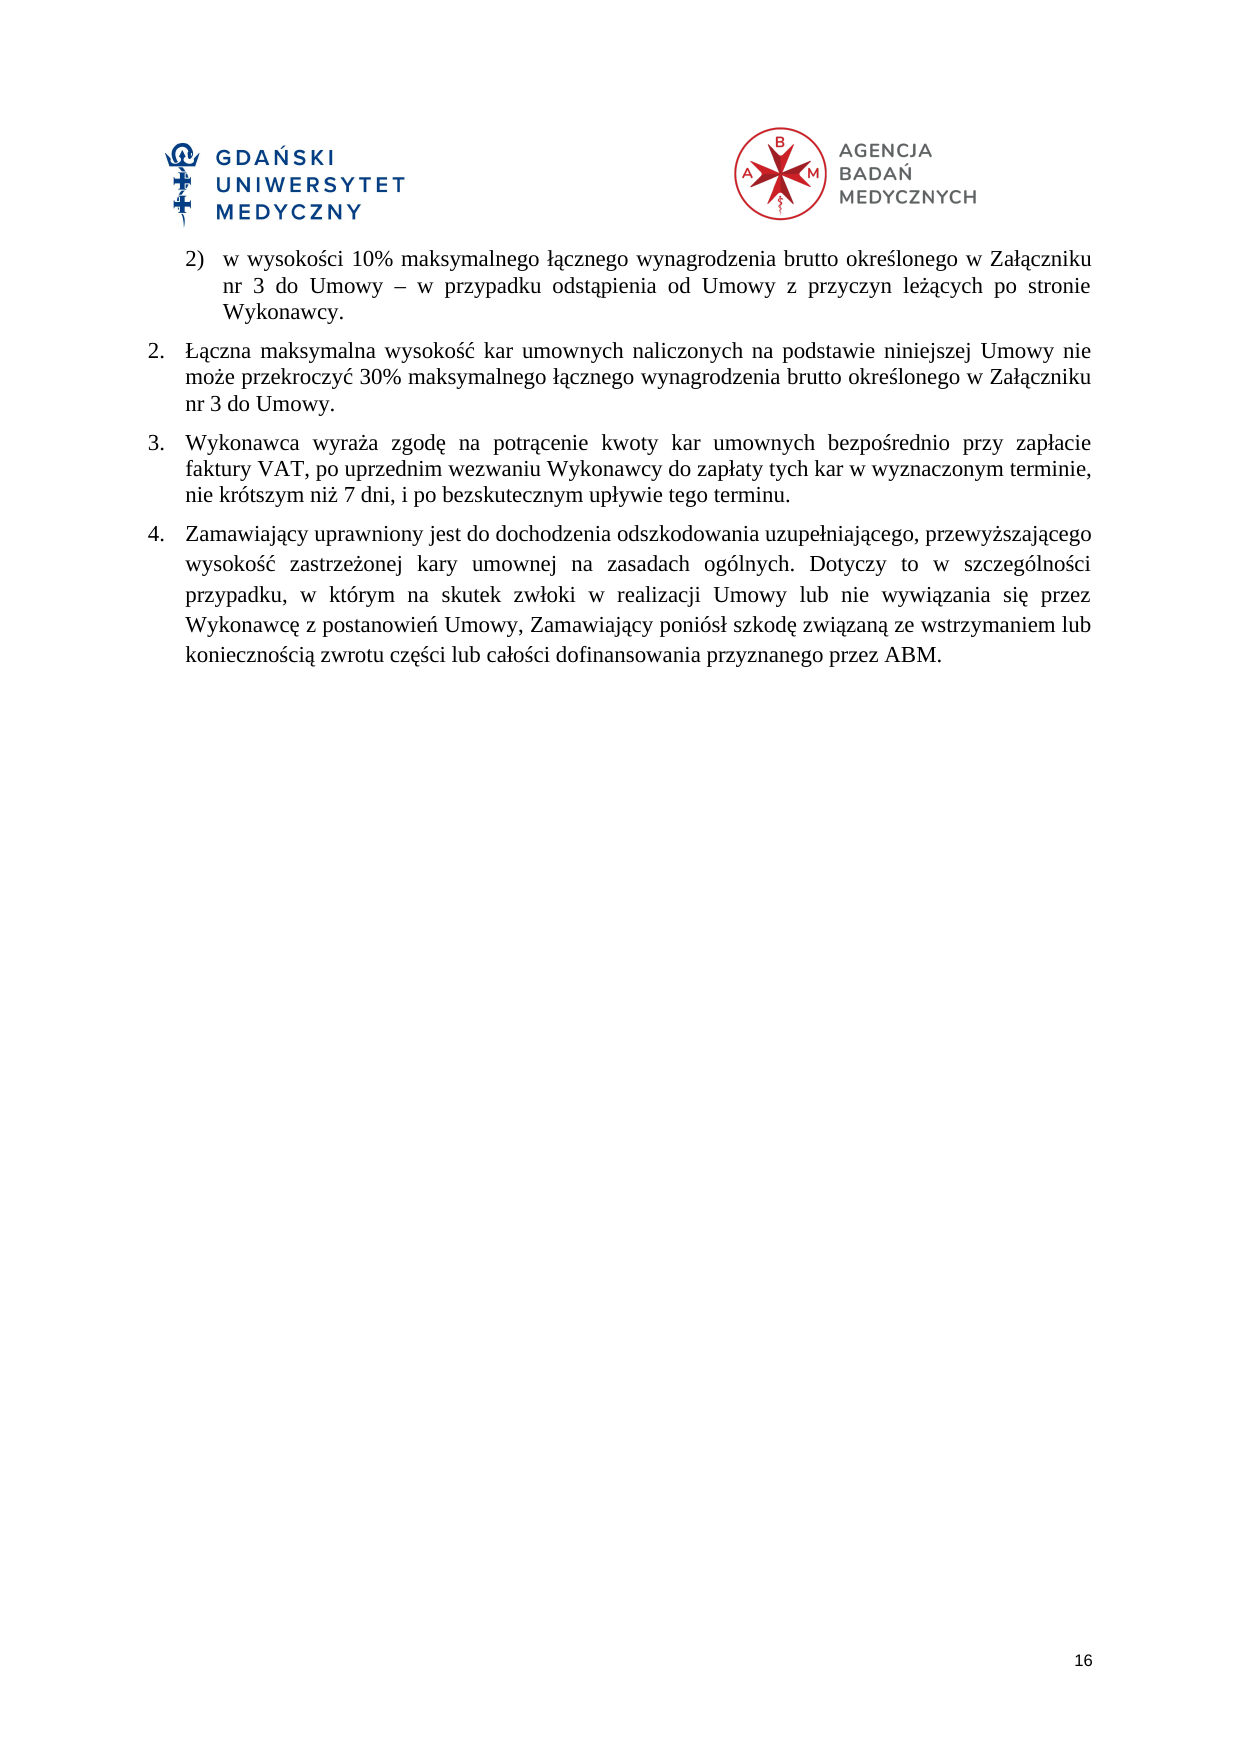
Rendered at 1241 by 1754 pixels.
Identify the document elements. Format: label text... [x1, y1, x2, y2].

list Zamawiający uprawniony jest do dochodzenia odszkodowania uzupełniającego, przewyższającego wysokość zastrzeżonej kary umownej na zasadach ogólnych. Dotyczy to w szczególności przypadku, w którym na skutek zwłoki w realizacji Umowy lub nie wywiązania się przez Wykonawcę z postanowień Umowy, Zamawiający poniósł szkodę związaną ze wstrzymaniem lub koniecznością zwrotu części lub całości dofinansowania przyznanego przez ABM. [148, 520, 1093, 667]
list Wykonawca wyraża zgodę na potrącenie kwoty kar umownych bezpośrednio przy zapłacie faktury VAT, po uprzednim wezwaniu Wykonawcy do zapłaty tych kar w wyznaczonym terminie, nie krótszym niż 7 dni, i po bezskutecznym upływie tego terminu. [148, 429, 1093, 508]
list w wysokości 10% maksymalnego łącznego wynagrodzenia brutto określonego w Załączniku nr 3 do Umowy – w przypadku odstąpienia od Umowy z przyczyn leżących po stronie Wykonawcy. [185, 246, 1093, 324]
list Łączna maksymalna wysokość kar umownych naliczonych na podstawie niniejszej Umowy nie może przekroczyć 30% maksymalnego łącznego wynagrodzenia brutto określonego w Załączniku nr 3 do Umowy. [148, 337, 1093, 416]
picture [147, 125, 422, 246]
picture [721, 101, 986, 246]
